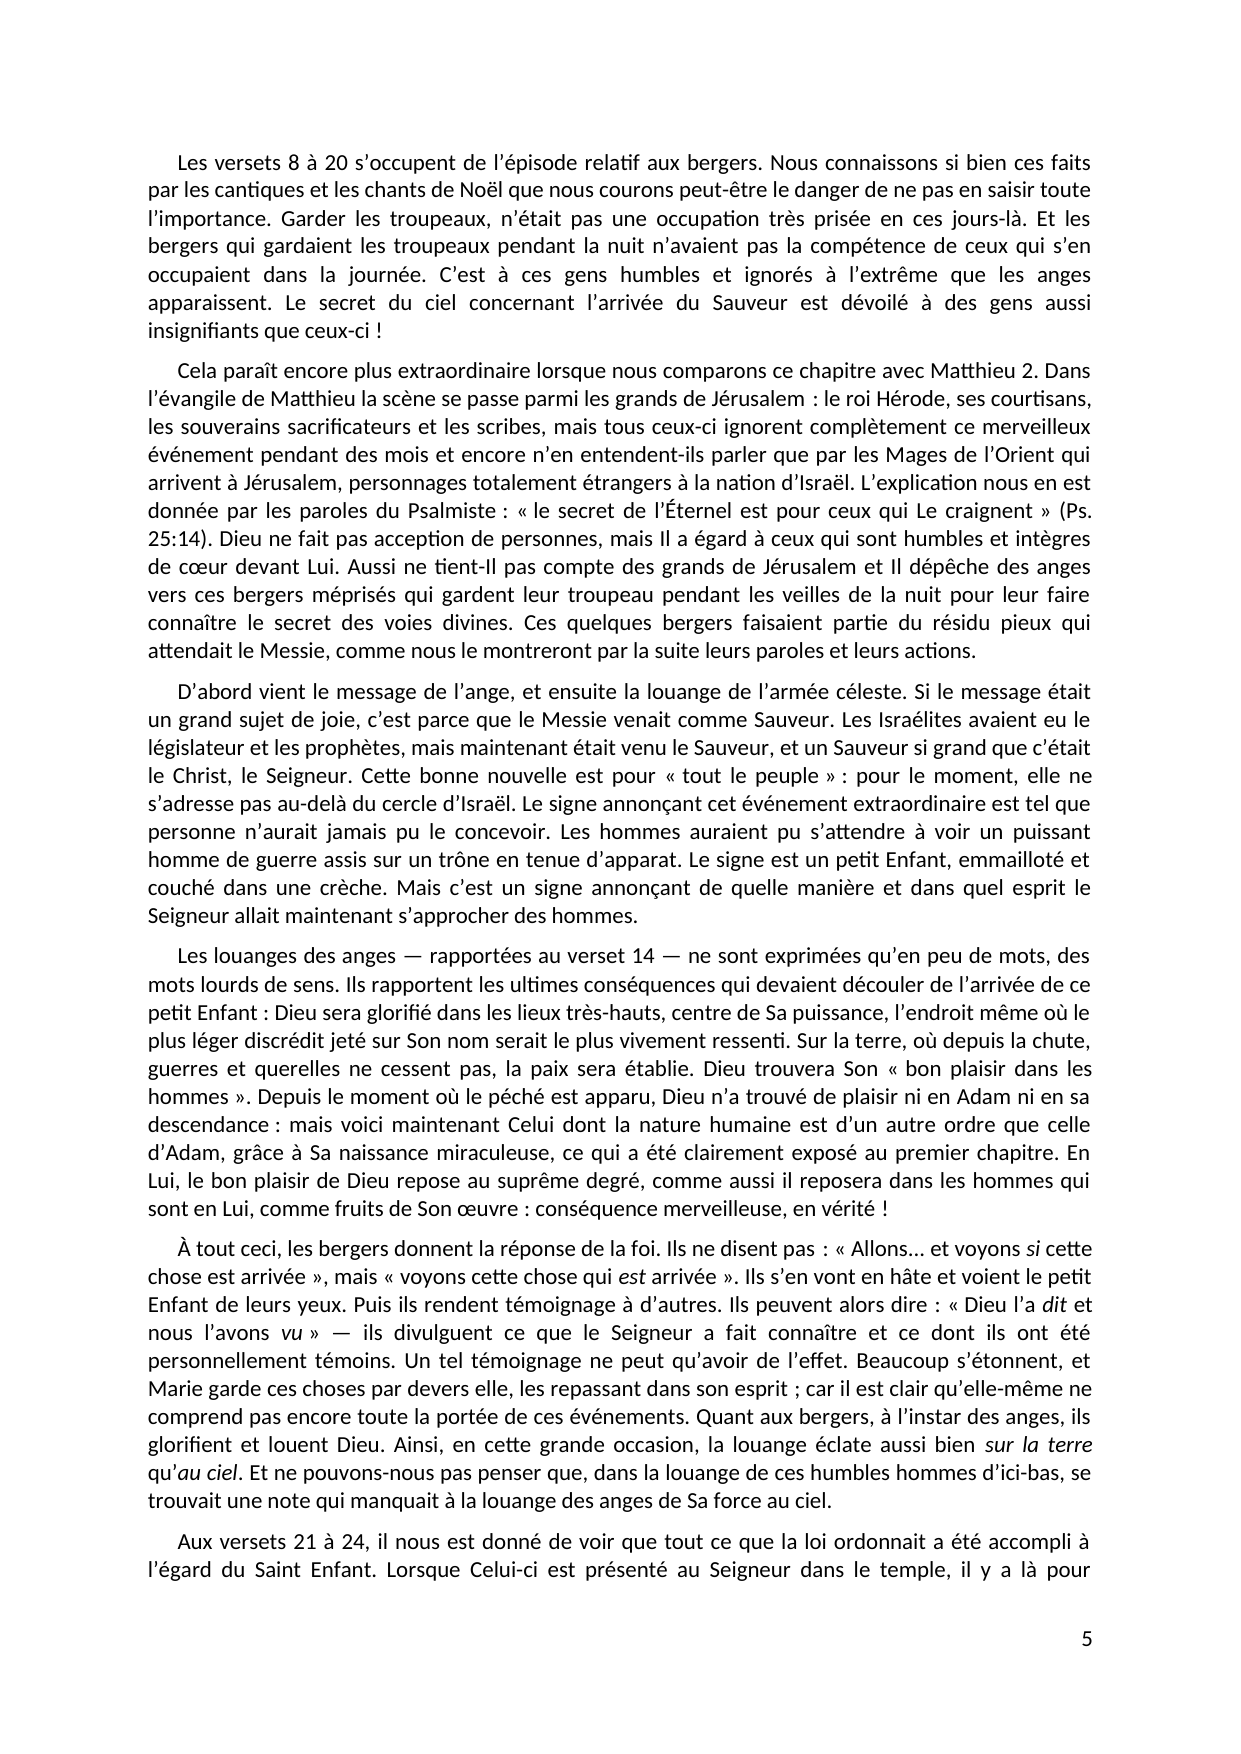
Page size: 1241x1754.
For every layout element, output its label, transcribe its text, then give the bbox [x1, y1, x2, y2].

text À tout ceci, les bergers donnent la réponse de la foi. Ils ne disent pas : « Allons... et voyons si cette chose est arrivée », mais « voyons cette chose qui est arrivée ». Ils s’en vont en hâte et voient le petit Enfant de leurs yeux. Puis ils rendent témoignage à d’autres. Ils peuvent alors dire : « Dieu l’a dit et nous l’avons vu » — ils divulguent ce que le Seigneur a fait connaître et ce dont ils ont été personnellement témoins. Un tel témoignage ne peut qu’avoir de l’effet. Beaucoup s’étonnent, et Marie garde ces choses par devers elle, les repassant dans son esprit ; car il est clair qu’elle-même ne comprend pas encore toute la portée de ces événements. Quant aux bergers, à l’instar des anges, ils glorifient et louent Dieu. Ainsi, en cette grande occasion, la louange éclate aussi bien sur la terre qu’au ciel. Et ne pouvons-nous pas penser que, dans la louange de ces humbles hommes d’ici-bas, se trouvait une note qui manquait à la louange des anges de Sa force au ciel. [148, 1234, 1093, 1514]
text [148, 1527, 1093, 1583]
text Les louanges des anges — rapportées au verset 14 — ne sont exprimées qu’en peu de mots, des mots lourds de sens. Ils rapportent les ultimes conséquences qui devaient découler de l’arrivée de ce petit Enfant : Dieu sera glorifié dans les lieux très-hauts, centre de Sa puissance, l’endroit même où le plus léger discrédit jeté sur Son nom serait le plus vivement ressenti. Sur la terre, où depuis la chute, guerres et querelles ne cessent pas, la paix sera établie. Dieu trouvera Son « bon plaisir dans les hommes ». Depuis le moment où le péché est apparu, Dieu n’a trouvé de plaisir ni en Adam ni en sa descendance : mais voici maintenant Celui dont la nature humaine est d’un autre ordre que celle d’Adam, grâce à Sa naissance miraculeuse, ce qui a été clairement exposé au premier chapitre. En Lui, le bon plaisir de Dieu repose au suprême degré, comme aussi il reposera dans les hommes qui sont en Lui, comme fruits de Son œuvre : conséquence merveilleuse, en vérité ! [148, 942, 1093, 1222]
text Les versets 8 à 20 s’occupent de l’épisode relatif aux bergers. Nous connaissons si bien ces faits par les cantiques et les chants de Noël que nous courons peut-être le danger de ne pas en saisir toute l’importance. Garder les troupeaux, n’était pas une occupation très prisée en ces jours-là. Et les bergers qui gardaient les troupeaux pendant la nuit n’avaient pas la compétence de ceux qui s’en occupaient dans la journée. C’est à ces gens humbles et ignorés à l’extrême que les anges apparaissent. Le secret du ciel concernant l’arrivée du Sauveur est dévoilé à des gens aussi insignifiants que ceux-ci ! [148, 148, 1093, 344]
text Cela paraît encore plus extraordinaire lorsque nous comparons ce chapitre avec Matthieu 2. Dans l’évangile de Matthieu la scène se passe parmi les grands de Jérusalem : le roi Hérode, ses courtisans, les souverains sacrificateurs et les scribes, mais tous ceux-ci ignorent complètement ce merveilleux événement pendant des mois et encore n’en entendent-ils parler que par les Mages de l’Orient qui arrivent à Jérusalem, personnages totalement étrangers à la nation d’Israël. L’explication nous en est donnée par les paroles du Psalmiste : « le secret de l’Éternel est pour ceux qui Le craignent » (Ps. 25:14). Dieu ne fait pas acception de personnes, mais Il a égard à ceux qui sont humbles et intègres de cœur devant Lui. Aussi ne tient-Il pas compte des grands de Jérusalem et Il dépêche des anges vers ces bergers méprisés qui gardent leur troupeau pendant les veilles de la nuit pour leur faire connaître le secret des voies divines. Ces quelques bergers faisaient partie du résidu pieux qui attendait le Messie, comme nous le montreront par la suite leurs paroles et leurs actions. [148, 356, 1093, 664]
text D’abord vient le message de l’ange, et ensuite la louange de l’armée céleste. Si le message était un grand sujet de joie, c’est parce que le Messie venait comme Sauveur. Les Israélites avaient eu le législateur et les prophètes, mais maintenant était venu le Sauveur, et un Sauveur si grand que c’était le Christ, le Seigneur. Cette bonne nouvelle est pour « tout le peuple » : pour le moment, elle ne s’adresse pas au-delà du cercle d’Israël. Le signe annonçant cet événement extraordinaire est tel que personne n’aurait jamais pu le concevoir. Les hommes auraient pu s’attendre à voir un puissant homme de guerre assis sur un trône en tenue d’apparat. Le signe est un petit Enfant, emmailloté et couché dans une crèche. Mais c’est un signe annonçant de quelle manière et dans quel esprit le Seigneur allait maintenant s’approcher des hommes. [148, 677, 1093, 929]
